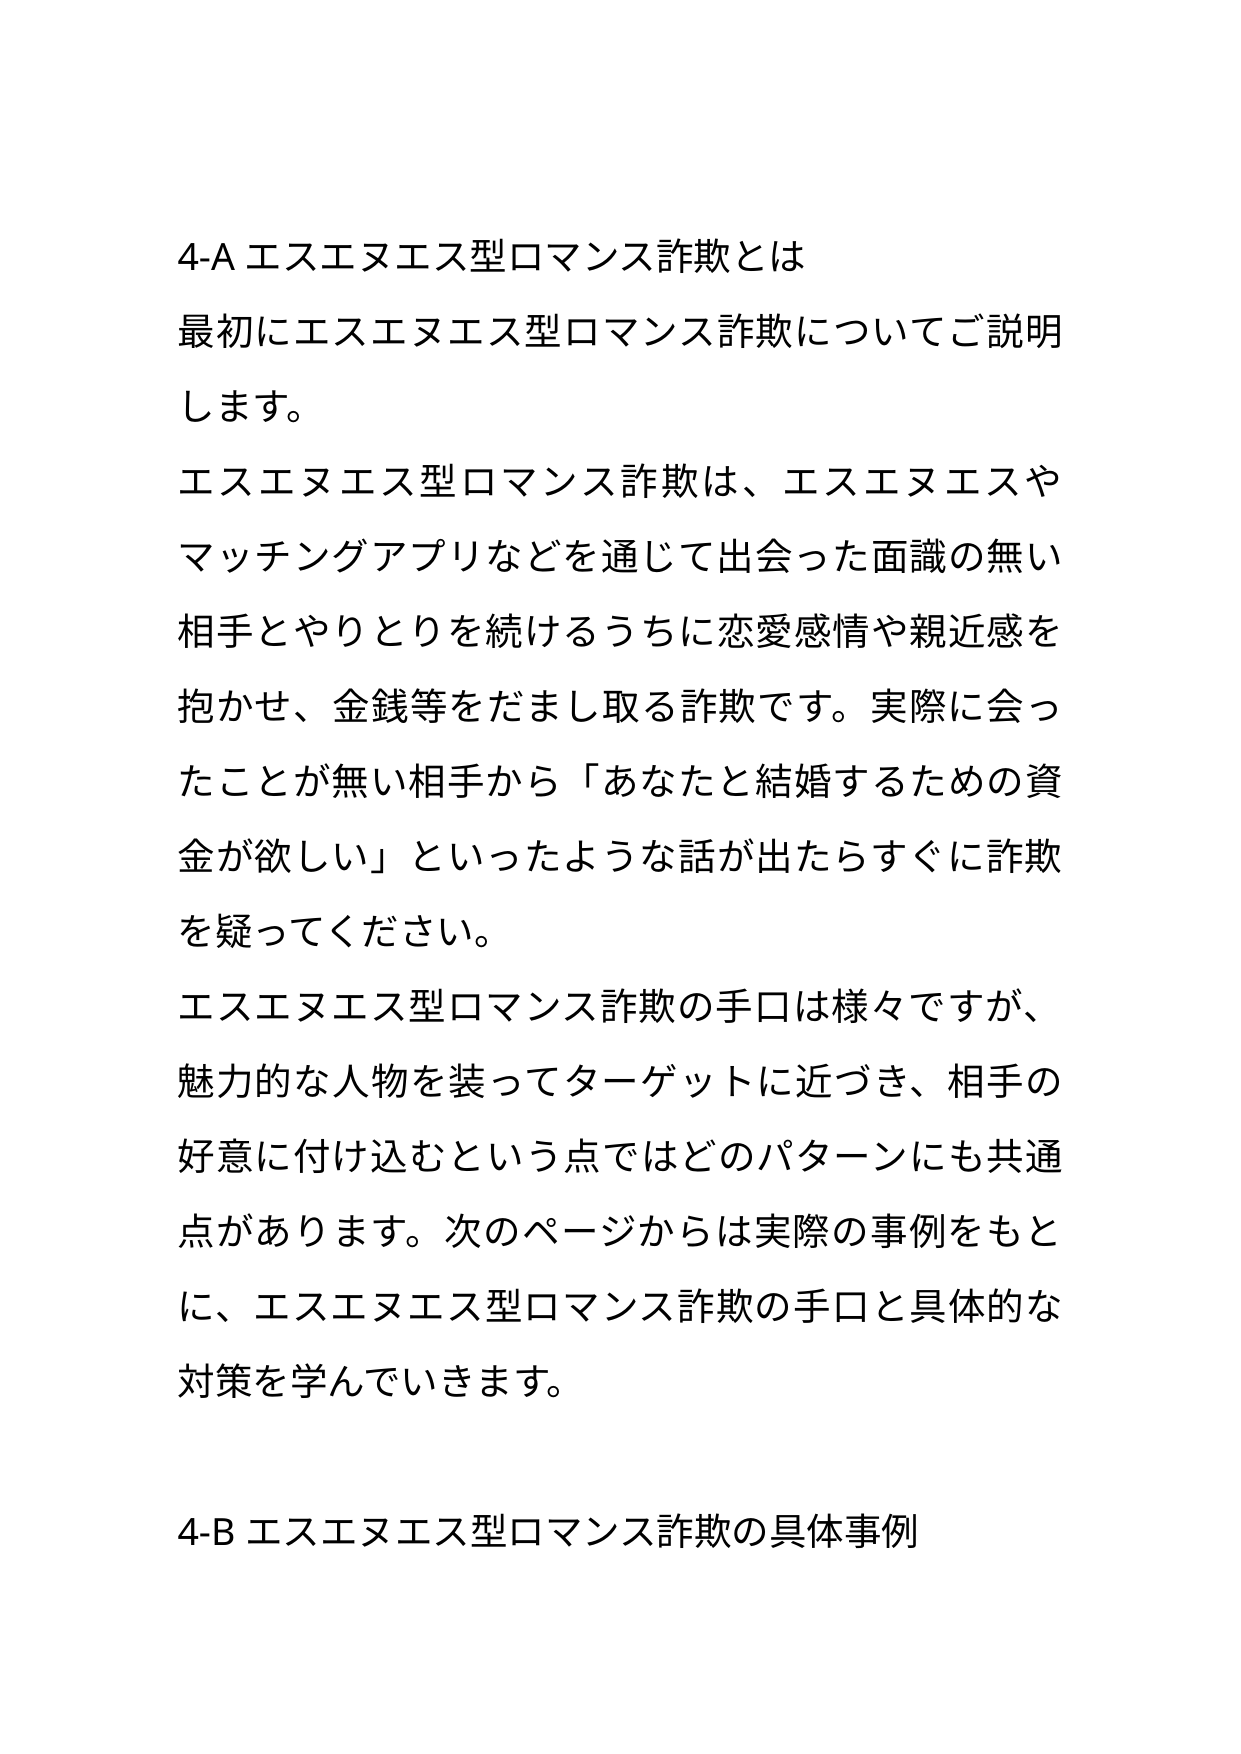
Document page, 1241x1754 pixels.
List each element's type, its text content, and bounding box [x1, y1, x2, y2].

text エスエヌエス型ロマンス詐欺の手口は様々ですが、魅力的な人物を装ってターゲットに近づき、相手の好意に付け込むという点ではどのパターンにも共通点があります。次のページからは実際の事例をもとに、エスエヌエス型ロマンス詐欺の手口と具体的な対策を学んでいきます。 [177, 967, 1063, 1417]
text 最初にエスエヌエス型ロマンス詐欺についてご説明します。 [177, 292, 1063, 442]
text 4-B エスエヌエス型ロマンス詐欺の具体事例 [177, 1492, 1063, 1567]
text エスエヌエス型ロマンス詐欺は、エスエヌエスやマッチングアプリなどを通じて出会った面識の無い相手とやりとりを続けるうちに恋愛感情や親近感を抱かせ、金銭等をだまし取る詐欺です。実際に会ったことが無い相手から「あなたと結婚するための資金が欲しい」といったような話が出たらすぐに詐欺を疑ってください。 [177, 442, 1063, 967]
text 4-A エスエヌエス型ロマンス詐欺とは [177, 217, 1063, 292]
